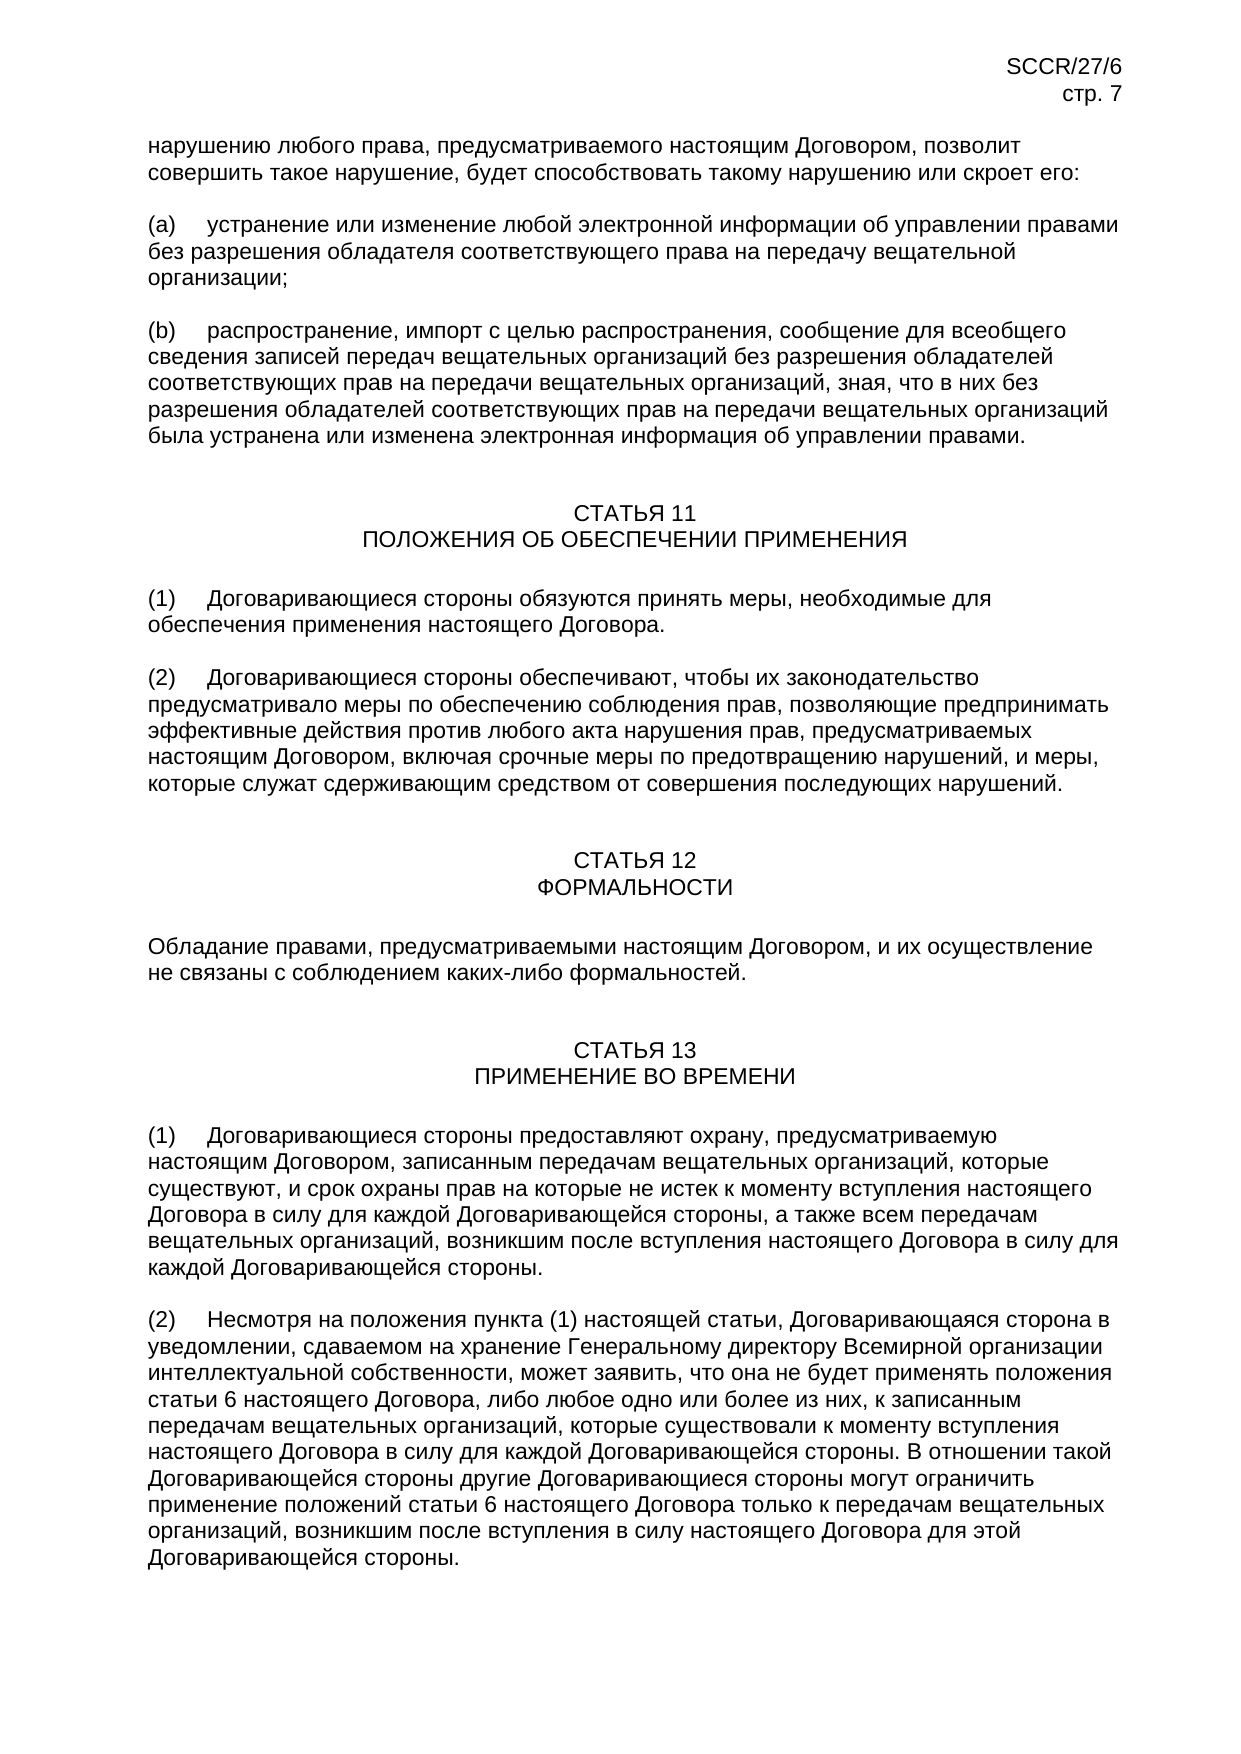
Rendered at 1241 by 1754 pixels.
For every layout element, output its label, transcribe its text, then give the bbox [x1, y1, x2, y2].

text (2) Договаривающиеся стороны обеспечивают, чтобы их законодательство предусматривало меры по обеспечению соблюдения прав, позволяющие предпринимать эффективные действия против любого акта нарушения прав, предусматриваемых настоящим Договором, включая срочные меры по предотвращению нарушений, и меры, которые служат сдерживающим средством от совершения последующих нарушений. [148, 664, 1122, 796]
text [148, 132, 1122, 185]
text (a) устранение или изменение любой электронной информации об управлении правами без разрешения обладателя соответствующего права на передачу вещательной организации; [148, 211, 1122, 290]
text Обладание правами, предусматриваемыми настоящим Договором, и их осуществление не связаны с соблюдением каких-либо формальностей. [148, 933, 1122, 985]
text (1) Договаривающиеся стороны обязуются принять меры, необходимые для обеспечения применения настоящего Договора. [148, 585, 1122, 638]
subtitle статья 12 формальности [148, 847, 1122, 900]
text (b) распространение, импорт с целью распространения, сообщение для всеобщего сведения записей передач вещательных организаций без разрешения обладателей соответствующих прав на передачи вещательных организаций, зная, что в них без разрешения обладателей соответствующих прав на передачи вещательных организаций была устранена или изменена электронная информация об управлении правами. [148, 317, 1122, 448]
subtitle статья 11 положения об обеспечении применения [148, 500, 1122, 552]
subtitle статья 13 применение во времени [148, 1037, 1122, 1089]
text (1) Договаривающиеся стороны предоставляют охрану, предусматриваемую настоящим Договором, записанным передачам вещательных организаций, которые существуют, и срок охраны прав на которые не истек к моменту вступления настоящего Договора в силу для каждой Договаривающейся стороны, а также всем передачам вещательных организаций, возникшим после вступления настоящего Договора в силу для каждой Договаривающейся стороны. [148, 1122, 1122, 1280]
text (2) Несмотря на положения пункта (1) настоящей статьи, Договаривающаяся сторона в уведомлении, сдаваемом на хранение Генеральному директору Всемирной организации интеллектуальной собственности, может заявить, что она не будет применять положения статьи 6 настоящего Договора, либо любое одно или более из них, к записанным передачам вещательных организаций, которые существовали к моменту вступления настоящего Договора в силу для каждой Договаривающейся стороны. В отношении такой Договаривающейся стороны другие Договаривающиеся стороны могут ограничить применение положений статьи 6 настоящего Договора только к передачам вещательных организаций, возникшим после вступления в силу настоящего Договора для этой Договаривающейся стороны. [148, 1306, 1122, 1570]
